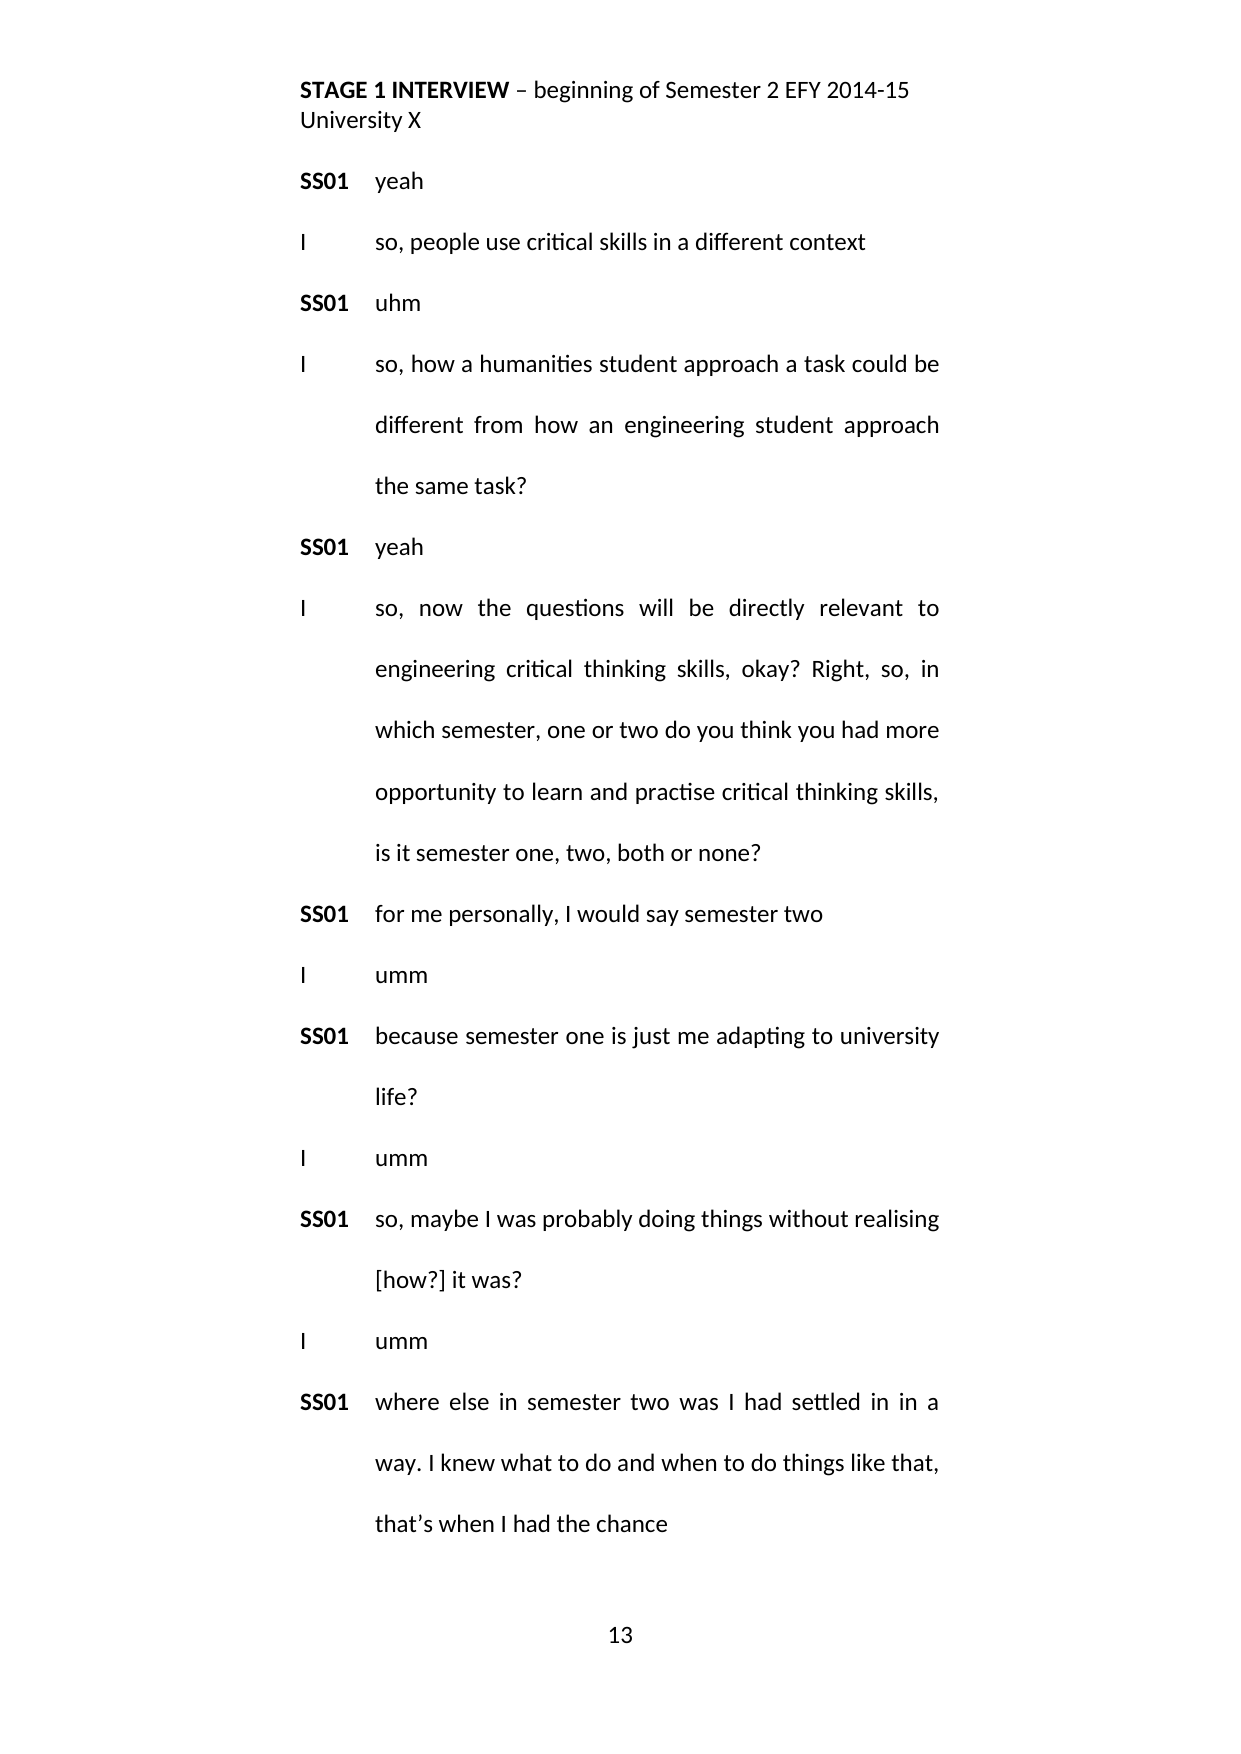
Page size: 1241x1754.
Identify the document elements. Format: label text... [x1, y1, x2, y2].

text SS01 uhm [300, 287, 940, 318]
text SS01 because semester one is just me adapting to university life? [300, 1020, 940, 1111]
text SS01 for me personally, I would say semester two [300, 898, 940, 928]
text SS01 yeah [300, 532, 940, 562]
text I umm [300, 1142, 940, 1172]
text I so, now the questions will be directly relevant to engineering critical thinking skills, okay? Right, so, in which semester, one or two do you think you had more opportunity to learn and practise critical thinking skills, is it semester one, two, both or none? [300, 593, 940, 867]
text I so, how a humanities student approach a task could be different from how an engineering student approach the same task? [300, 348, 940, 501]
text I so, people use critical skills in a different context [300, 226, 940, 257]
text SS01 so, maybe I was probably doing things without realising [how?] it was? [300, 1203, 940, 1294]
text SS01 where else in semester two was I had settled in in a way. I knew what to do and when to do things like that, that’s when I had the chance [300, 1386, 940, 1539]
text I umm [300, 1325, 940, 1356]
text I umm [300, 959, 940, 989]
text SS01 yeah [300, 165, 940, 196]
